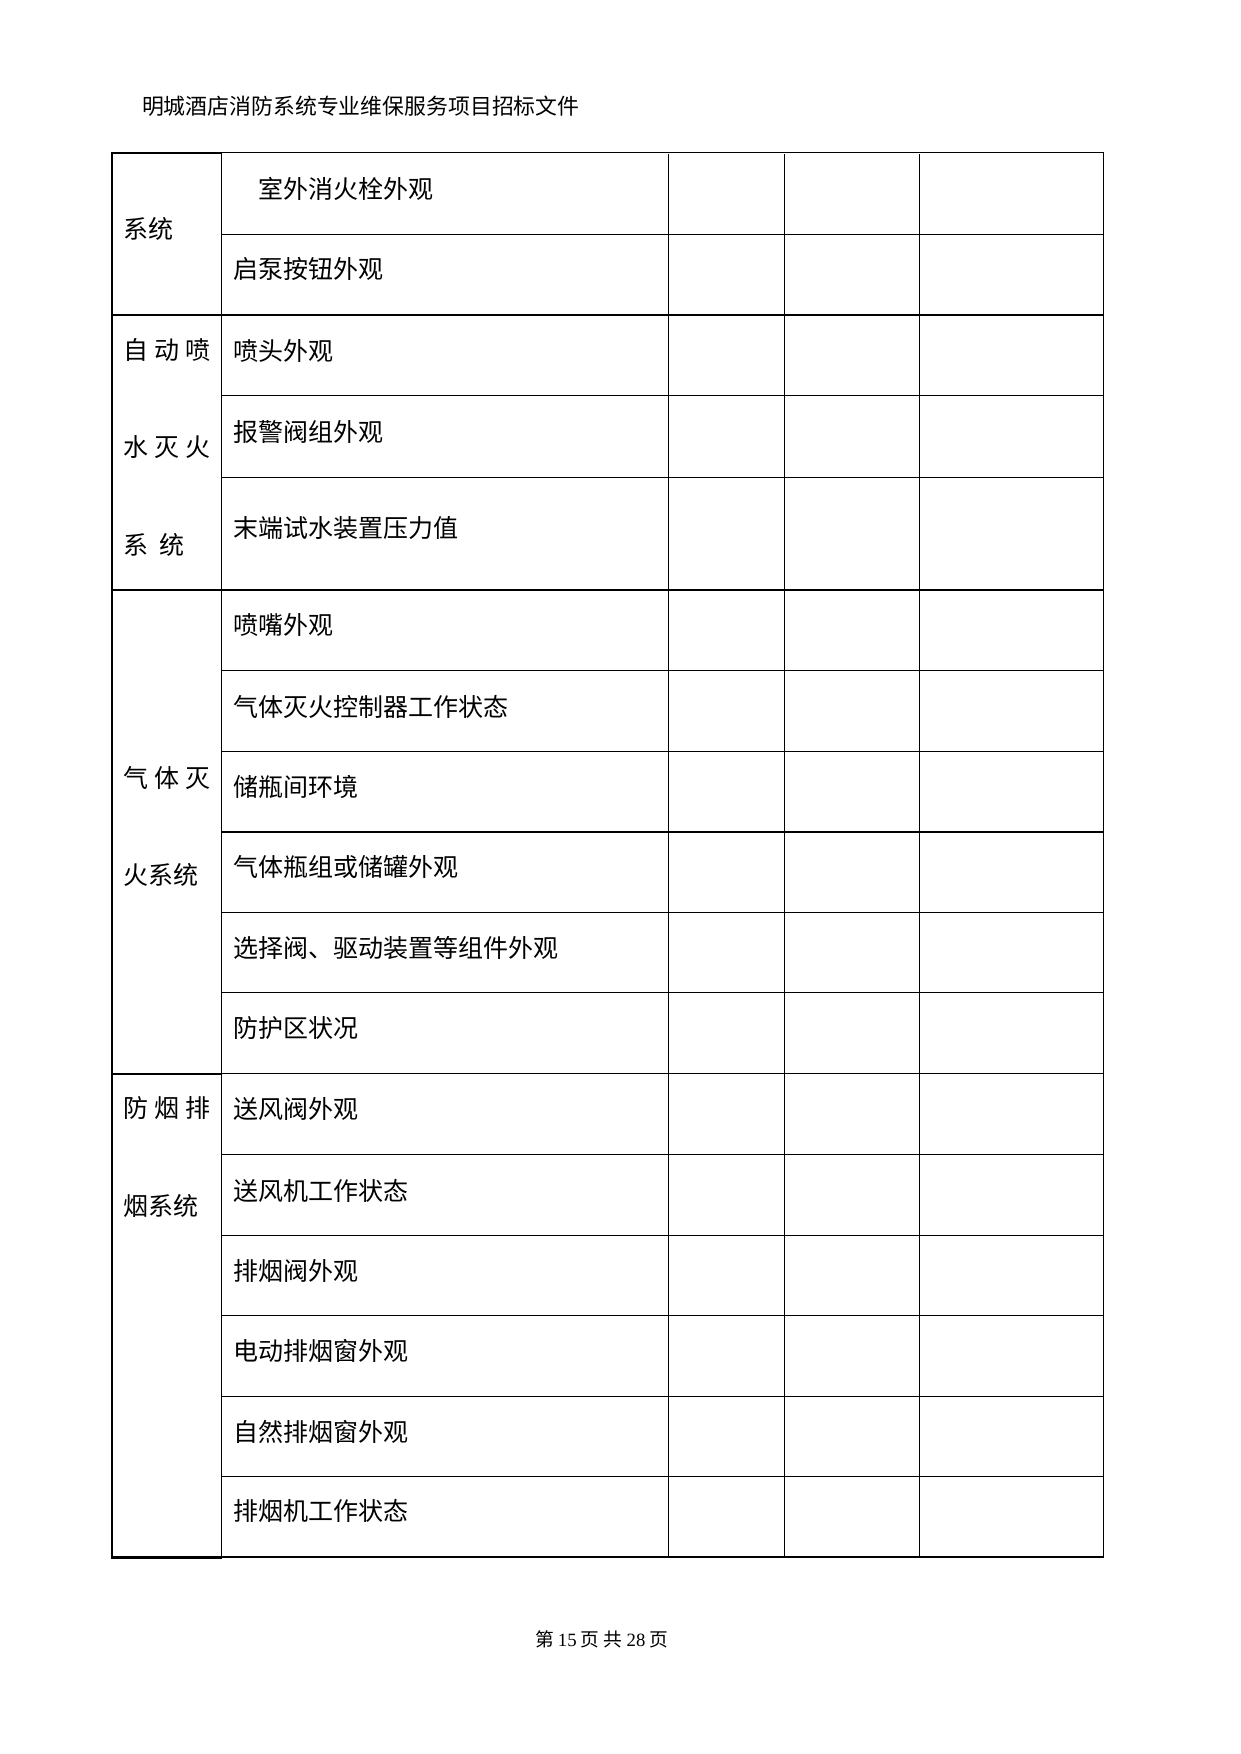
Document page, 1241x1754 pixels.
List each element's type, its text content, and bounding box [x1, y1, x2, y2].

table_cell 送风机工作状态 [222, 1155, 668, 1235]
table_cell [785, 1397, 919, 1476]
table_cell [920, 993, 1103, 1072]
table_cell [669, 235, 784, 314]
table_cell 消火栓系统 [113, 154, 221, 314]
table_cell [920, 1074, 1103, 1154]
table_cell [920, 1477, 1103, 1556]
table_cell 防烟排烟系统 [113, 1075, 221, 1556]
table_cell [785, 235, 919, 314]
table_cell [785, 993, 919, 1072]
table_cell [785, 752, 919, 831]
table_cell [920, 396, 1103, 477]
table_cell 储瓶间环境 [222, 752, 668, 831]
table_cell [920, 1316, 1103, 1396]
table_cell [669, 752, 784, 831]
table_cell [669, 671, 784, 751]
table_cell [669, 1316, 784, 1396]
table_cell [920, 752, 1103, 831]
table_cell [785, 1236, 919, 1315]
table_cell 末端试水装置压力值 [222, 478, 668, 588]
table_cell 自动喷水灭火系 统 [113, 316, 221, 588]
table_cell [669, 913, 784, 992]
table_cell [785, 833, 919, 912]
table_cell 喷嘴外观 [222, 591, 668, 670]
table_cell [785, 591, 919, 670]
table_cell [920, 1236, 1103, 1315]
table_cell [669, 316, 784, 395]
table_cell 启泵按钮外观 [222, 235, 668, 314]
table_cell [669, 478, 784, 588]
table_cell [785, 316, 919, 395]
table_cell 喷头外观 [222, 316, 668, 395]
table_cell [785, 913, 919, 992]
table_cell [920, 833, 1103, 912]
table_cell [920, 1155, 1103, 1235]
table_cell [785, 1316, 919, 1396]
table_cell 排烟机工作状态 [222, 1477, 668, 1556]
table_cell [784, 153, 919, 233]
table_cell [669, 1074, 784, 1154]
table_cell [785, 671, 919, 751]
table_cell [669, 153, 784, 233]
table_cell [920, 591, 1103, 670]
table_cell [920, 235, 1103, 314]
table_cell [785, 1477, 919, 1556]
table_cell [785, 1155, 919, 1235]
table_cell 选择阀、驱动装置等组件外观 [222, 913, 668, 992]
table_cell [669, 1236, 784, 1315]
table_cell 排烟阀外观 [222, 1236, 668, 1315]
table_cell [669, 396, 784, 477]
table_cell [669, 591, 784, 670]
table_cell [669, 1477, 784, 1556]
table_cell 报警阀组外观 [222, 396, 668, 477]
table_cell [669, 993, 784, 1072]
table_cell 气体灭火控制器工作状态 [222, 671, 668, 751]
table_cell [669, 1155, 784, 1235]
table_cell [785, 396, 919, 477]
table_cell [669, 1397, 784, 1476]
table_cell [919, 153, 1103, 233]
table_cell [785, 1074, 919, 1154]
table_cell 自然排烟窗外观 [222, 1397, 668, 1476]
table_cell 室外消火栓外观 [222, 153, 669, 233]
table_cell [920, 671, 1103, 751]
table_cell 气体瓶组或储罐外观 [222, 833, 668, 912]
table_cell [785, 478, 919, 588]
table_cell 防护区状况 [222, 993, 668, 1072]
table_cell 送风阀外观 [222, 1074, 668, 1154]
table_cell [920, 316, 1103, 395]
table_cell [669, 833, 784, 912]
table_cell [920, 1397, 1103, 1476]
table_cell 气体灭火系统 [113, 591, 221, 1072]
table_cell [920, 478, 1103, 588]
table_cell 电动排烟窗外观 [222, 1316, 668, 1396]
table_cell [920, 913, 1103, 992]
